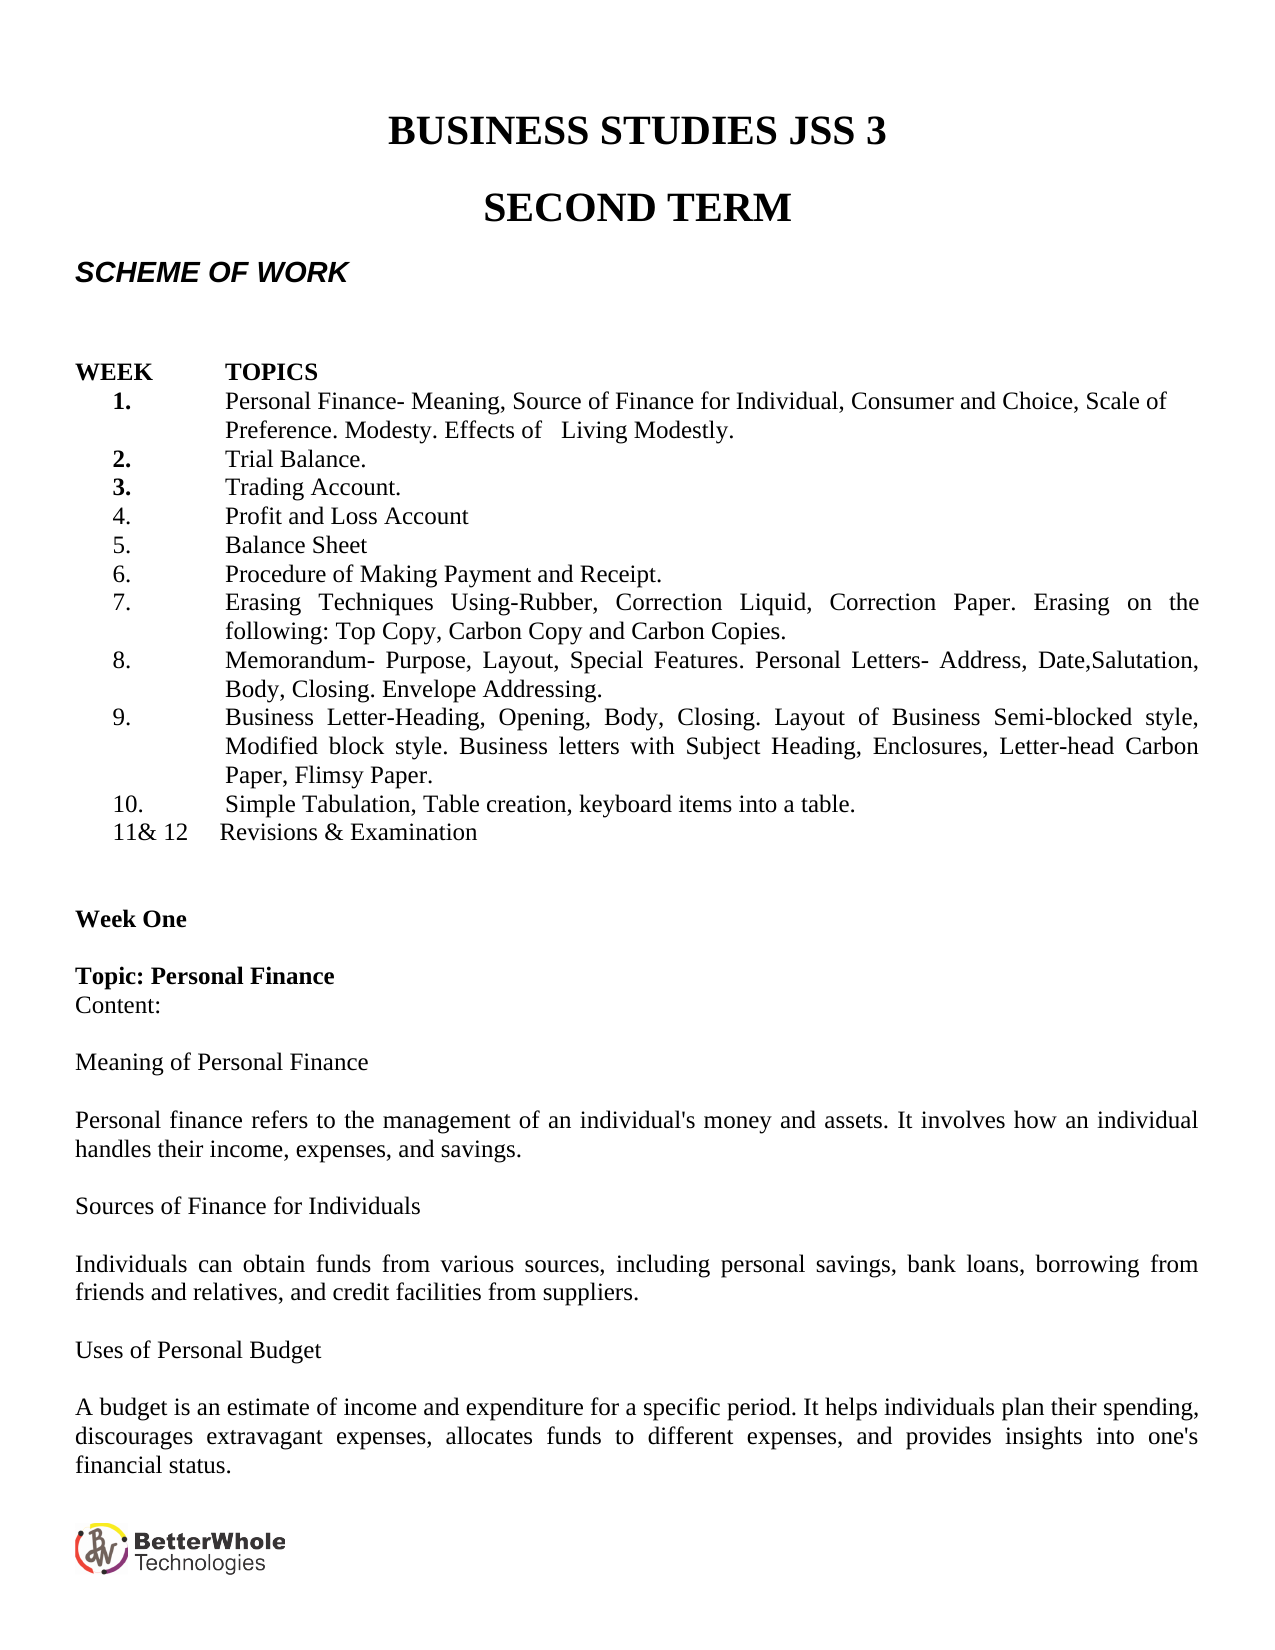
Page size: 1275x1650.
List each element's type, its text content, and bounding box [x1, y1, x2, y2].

text BUSINESS STUDIES JSS 3 [75, 106, 1200, 153]
list Profit and Loss Account [112, 501, 1200, 530]
text Meaning of Personal Finance [75, 1047, 1200, 1076]
text WEEK TOPICS [75, 357, 1200, 386]
list Erasing Techniques Using-Rubber, Correction Liquid, Correction Paper. Erasing on the following: Top Copy, Carbon Copy and Carbon Copies. [112, 587, 1200, 645]
list Trading Account. [112, 472, 1200, 501]
list Personal Finance- Meaning, Source of Finance for Individual, Consumer and Choice, Scale of Preference. Modesty. Effects of Living Modestly. [112, 386, 1200, 444]
picture [75, 1523, 285, 1575]
list Business Letter-Heading, Opening, Body, Closing. Layout of Business Semi-blocked style, Modified block style. Business letters with Subject Heading, Enclosures, Letter-head Carbon Paper, Flimsy Paper. [112, 702, 1200, 789]
list Balance Sheet [112, 530, 1200, 559]
text Content: [75, 990, 1200, 1019]
subtitle SCHEME OF WORK [75, 255, 1200, 289]
list Procedure of Making Payment and Receipt. [112, 559, 1200, 587]
list Trial Balance. [112, 444, 1200, 472]
text Week One [75, 904, 1200, 932]
text 11& 12 Revisions & Examination [112, 817, 1200, 846]
list Memorandum- Purpose, Layout, Special Features. Personal Letters- Address, Date,Salutation, Body, Closing. Envelope Addressing. [112, 645, 1200, 702]
text SECOND TERM [75, 182, 1200, 230]
text Individuals can obtain funds from various sources, including personal savings, bank loans, borrowing from friends and relatives, and credit facilities from suppliers. [75, 1249, 1200, 1306]
text Uses of Personal Budget [75, 1335, 1200, 1364]
text Topic: Personal Finance [75, 961, 1200, 990]
text Personal finance refers to the management of an individual's money and assets. It involves how an individual handles their income, expenses, and savings. [75, 1105, 1200, 1162]
text Sources of Finance for Individuals [75, 1191, 1200, 1220]
list Simple Tabulation, Table creation, keyboard items into a table. [112, 789, 1200, 817]
text A budget is an estimate of income and expenditure for a specific period. It helps individuals plan their spending, discourages extravagant expenses, allocates funds to different expenses, and provides insights into one's financial status. [75, 1392, 1200, 1479]
